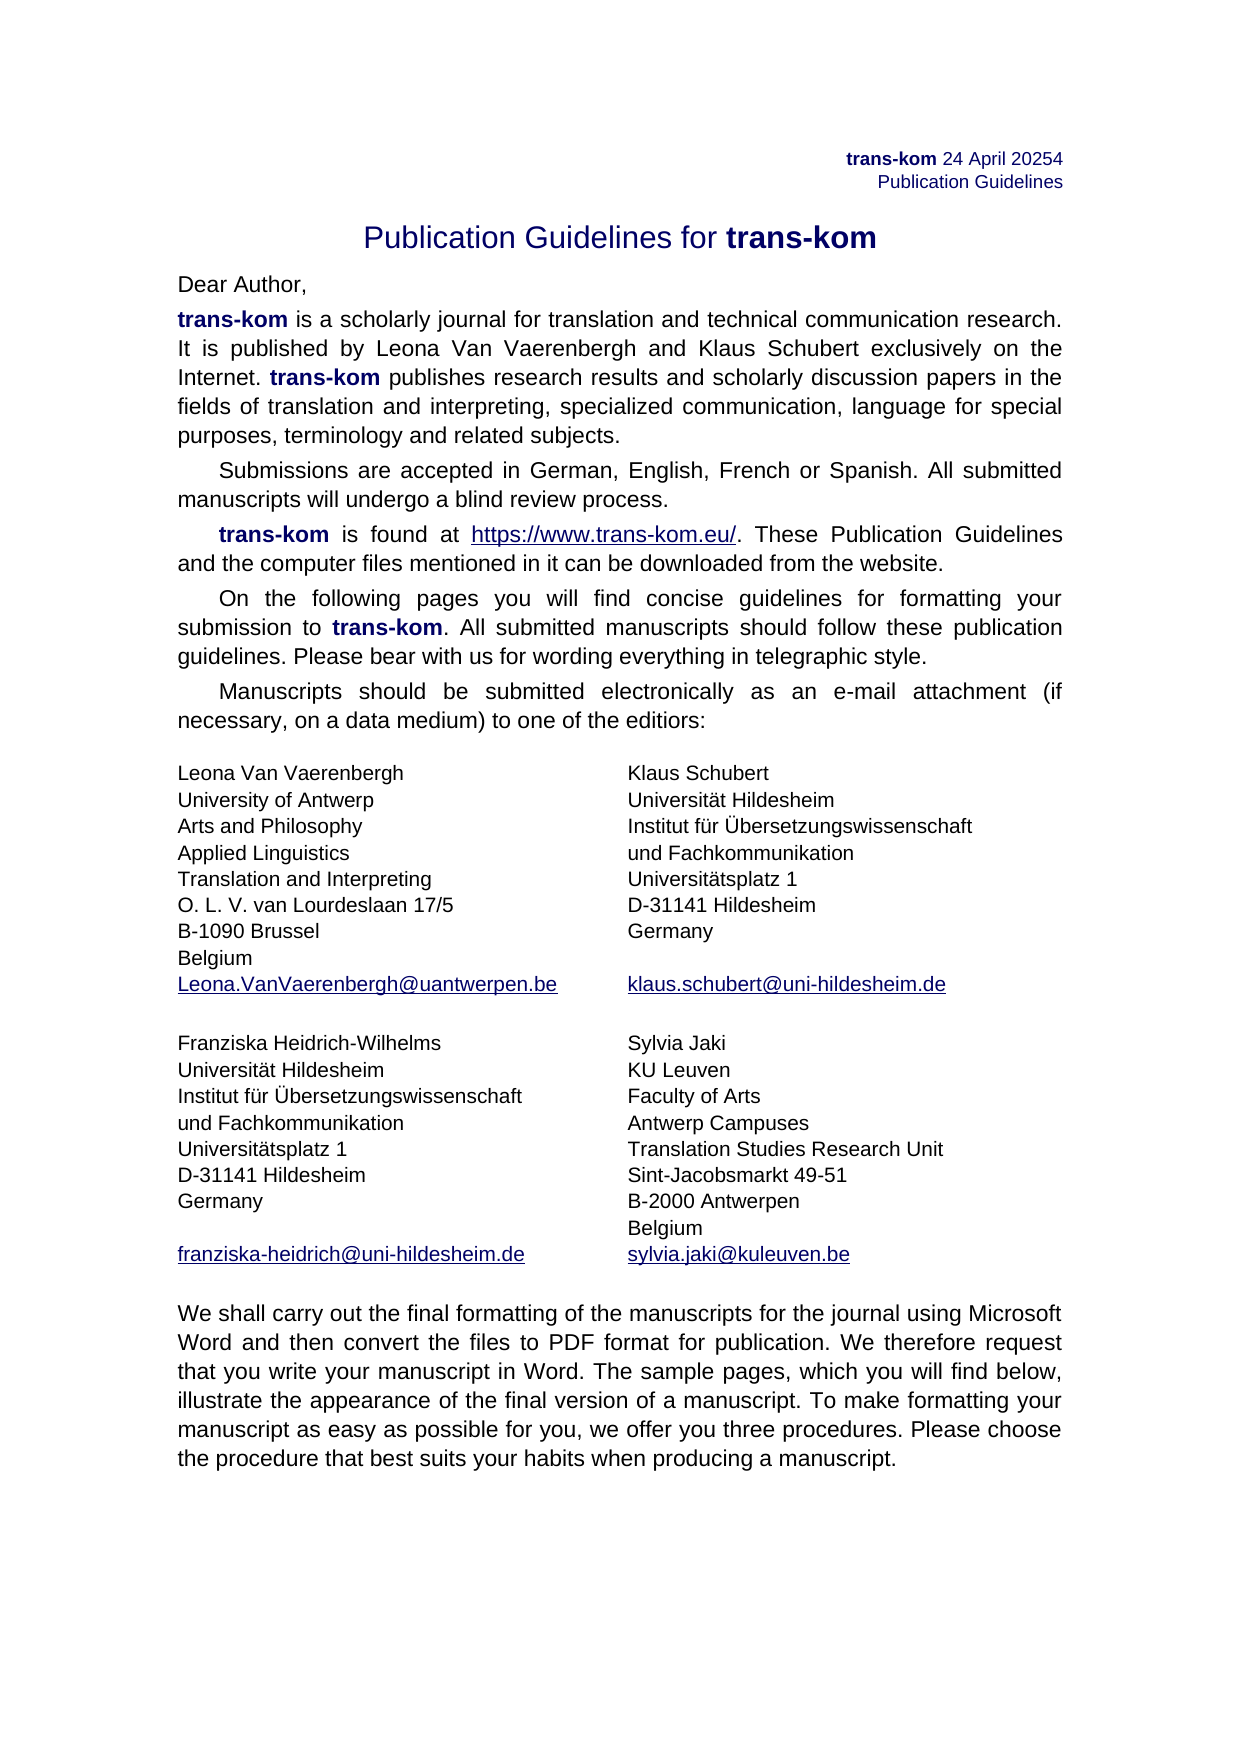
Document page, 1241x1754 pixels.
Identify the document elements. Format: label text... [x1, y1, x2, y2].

table_header Klaus Schubert Universität Hildesheim Institut für Übersetzungswissenschaft und Fachkommunikation Universitätsplatz 1 D-31141 Hildesheim Germany klaus.schubert@uni-hildesheim.de [616, 761, 1066, 1005]
text We shall carry out the final formatting of the manuscripts for the journal using Microsoft Word and then convert the files to PDF format for publication. We therefore request that you write your manuscript in Word. The sample pages, which you will find below, illustrate the appearance of the final version of a manuscript. To make formatting your manuscript as easy as possible for you, we offer you three procedures. Please choose the procedure that best suits your habits when producing a manuscript. [177, 1300, 1063, 1471]
text On the following pages you will find concise guidelines for formatting your submission to trans-kom. All submitted manuscripts should follow these publication guidelines. Please bear with us for wording everything in telegraphic style. [177, 585, 1063, 669]
table_header Leona Van Vaerenbergh University of Antwerp Arts and Philosophy Applied Linguistics Translation and Interpreting O. L. V. van Lourdeslaan 17/5 B-1090 Brussel Belgium Leona.VanVaerenbergh@uantwerpen.be [166, 761, 616, 1005]
text Manuscripts should be submitted electronically as an e-mail attachment (if necessary, on a data medium) to one of the editiors: [177, 678, 1063, 734]
text trans-kom is a scholarly journal for translation and technical communication research. It is published by Leona Van Vaerenbergh and Klaus Schubert exclusively on the Internet. trans-kom publishes research results and scholarly discussion papers in the fields of translation and interpreting, specialized communication, language for special purposes, terminology and related subjects. [177, 306, 1063, 448]
text Submissions are accepted in German, English, French or Spanish. All submitted manuscripts will undergo a blind review process. [177, 457, 1063, 512]
text Dear Author, [177, 271, 1063, 297]
table_cell Franziska Heidrich-Wilhelms Universität Hildesheim Institut für Übersetzungswissenschaft und Fachkommunikation Universitätsplatz 1 D-31141 Hildesheim Germany franziska-heidrich@uni-hildesheim.de [166, 1005, 616, 1275]
table_cell Sylvia Jaki KU Leuven Faculty of Arts Antwerp Campuses Translation Studies Research Unit Sint-Jacobsmarkt 49-51 B-2000 Antwerpen Belgium sylvia.jaki@kuleuven.be [616, 1005, 1066, 1275]
text trans-kom is found at https://www.trans-kom.eu/. These Publication Guidelines and the computer files mentioned in it can be downloaded from the website. [177, 521, 1063, 576]
text Publication Guidelines for trans-kom [177, 219, 1063, 254]
